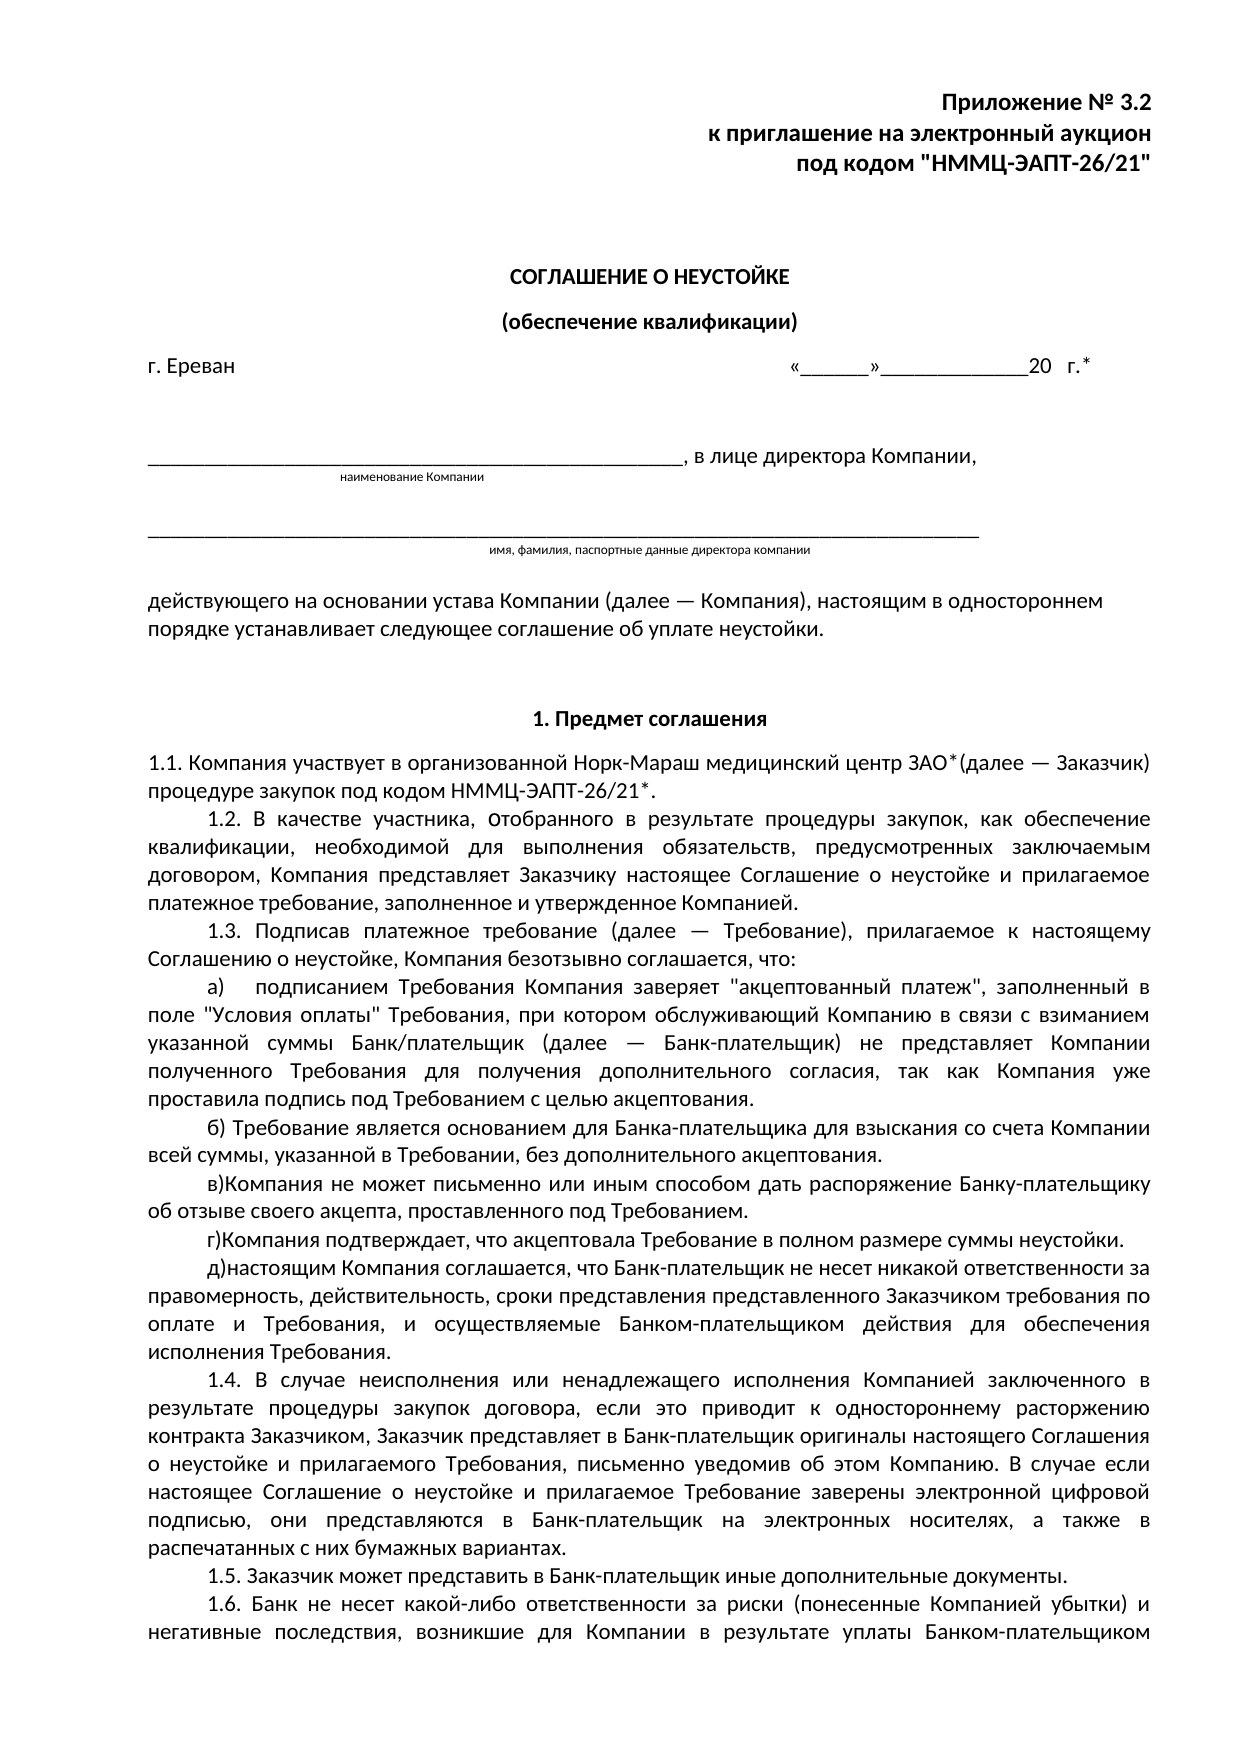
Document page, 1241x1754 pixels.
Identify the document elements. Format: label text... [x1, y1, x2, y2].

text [148, 1589, 1152, 1645]
text имя, фамилия, паспортные данные директора компании [148, 542, 1152, 569]
text в)Компания не может письменно или иным способом дать распоряжение Банку-плательщику об отзыве своего акцепта, проставленного под Требованием. [148, 1169, 1152, 1225]
text наименование Компании [340, 469, 1152, 497]
text к приглашение на электронный аукцион [177, 117, 1152, 147]
text под кодом "НММЦ-ЭАПТ-26/21" [177, 147, 1152, 178]
text 1.3. Подписав платежное требование (далее — Требование), прилагаемое к настоящему Соглашению о неустойке, Компания безотзывно соглашается, что: [148, 916, 1152, 972]
text 1.2. В качестве участника, օтобранного в результате процедуры закупок, как обеспечение квалификации, необходимой для выполнения обязательств, предусмотренных заключаемым договором, Kомпания представляет Заказчику настоящее Соглашение о неустойке и прилагаемое платежное требование, заполненное и утвержденное Компанией. [148, 804, 1152, 916]
text г)Компания подтверждает, что акцептовала Требование в полном размере суммы неустойки. [148, 1225, 1152, 1253]
text 1.4. В случае неисполнения или ненадлежащего исполнения Компанией заключенного в результате процедуры закупок договора, если это приводит к одностороннему расторжению контракта Заказчиком, Заказчик представляет в Банк-плательщик оригиналы настоящего Соглашения о неустойке и прилагаемого Требования, письменно уведомив об этом Компанию. В случае если настоящее Соглашение о неустойке и прилагаемое Требование заверены электронной цифровой подписью, они представляются в Банк-плательщик на электронных носителях, а также в распечатанных с них бумажных вариантах. [148, 1365, 1152, 1561]
text а) подписанием Требования Компания заверяет "акцептованный платеж", заполненный в поле "Условия оплаты" Требования, при котором обслуживающий Компанию в связи с взиманием указанной суммы Банк/плательщик (далее — Банк-плательщик) не представляет Компании полученного Требования для получения дополнительного согласия, так как Компания уже проставила подпись под Требованием с целью акцептования. [148, 972, 1152, 1113]
text _______________________________________________, в лице директора Компании, [148, 441, 1152, 469]
text СОГЛАШЕНИЕ О НЕУСТОЙКЕ [148, 262, 1152, 290]
text (обеспечение квалификации) [148, 307, 1152, 335]
text действующего на основании устава Компании (далее — Компания), настоящим в одностороннем [148, 586, 1152, 614]
text 1. Предмет соглашения [148, 704, 1152, 732]
text _________________________________________________________________________ [148, 513, 1152, 542]
text порядке устанавливает следующее соглашение об уплате неустойки. [148, 614, 1152, 642]
text б) Требование является основанием для Банка-плательщика для взыскания со счета Компании всей суммы, указанной в Требовании, без дополнительного акцептования. [148, 1113, 1152, 1169]
text 1.5. Заказчик может представить в Банк-плательщик иные дополнительные документы. [148, 1561, 1152, 1589]
table_header г. Ереван [136, 351, 635, 396]
text Приложение № 3.2 [148, 86, 1152, 117]
text д)настоящим Компания соглашается, что Банк-плательщик не несет никакой ответственности за правомерность, действительность, сроки представления представленного Заказчиком требования по оплате и Требования, и осуществляемые Банком-плательщиком действия для обеспечения исполнения Требования. [148, 1253, 1152, 1365]
table_header «______»_____________20 г.* [635, 351, 1104, 396]
text 1.1. Компания участвует в организованной Норк-Мараш медицинский центр ЗАО*(далее — Заказчик) процедуре закупок под кодом НММЦ-ЭАПТ-26/21*. [148, 748, 1152, 804]
